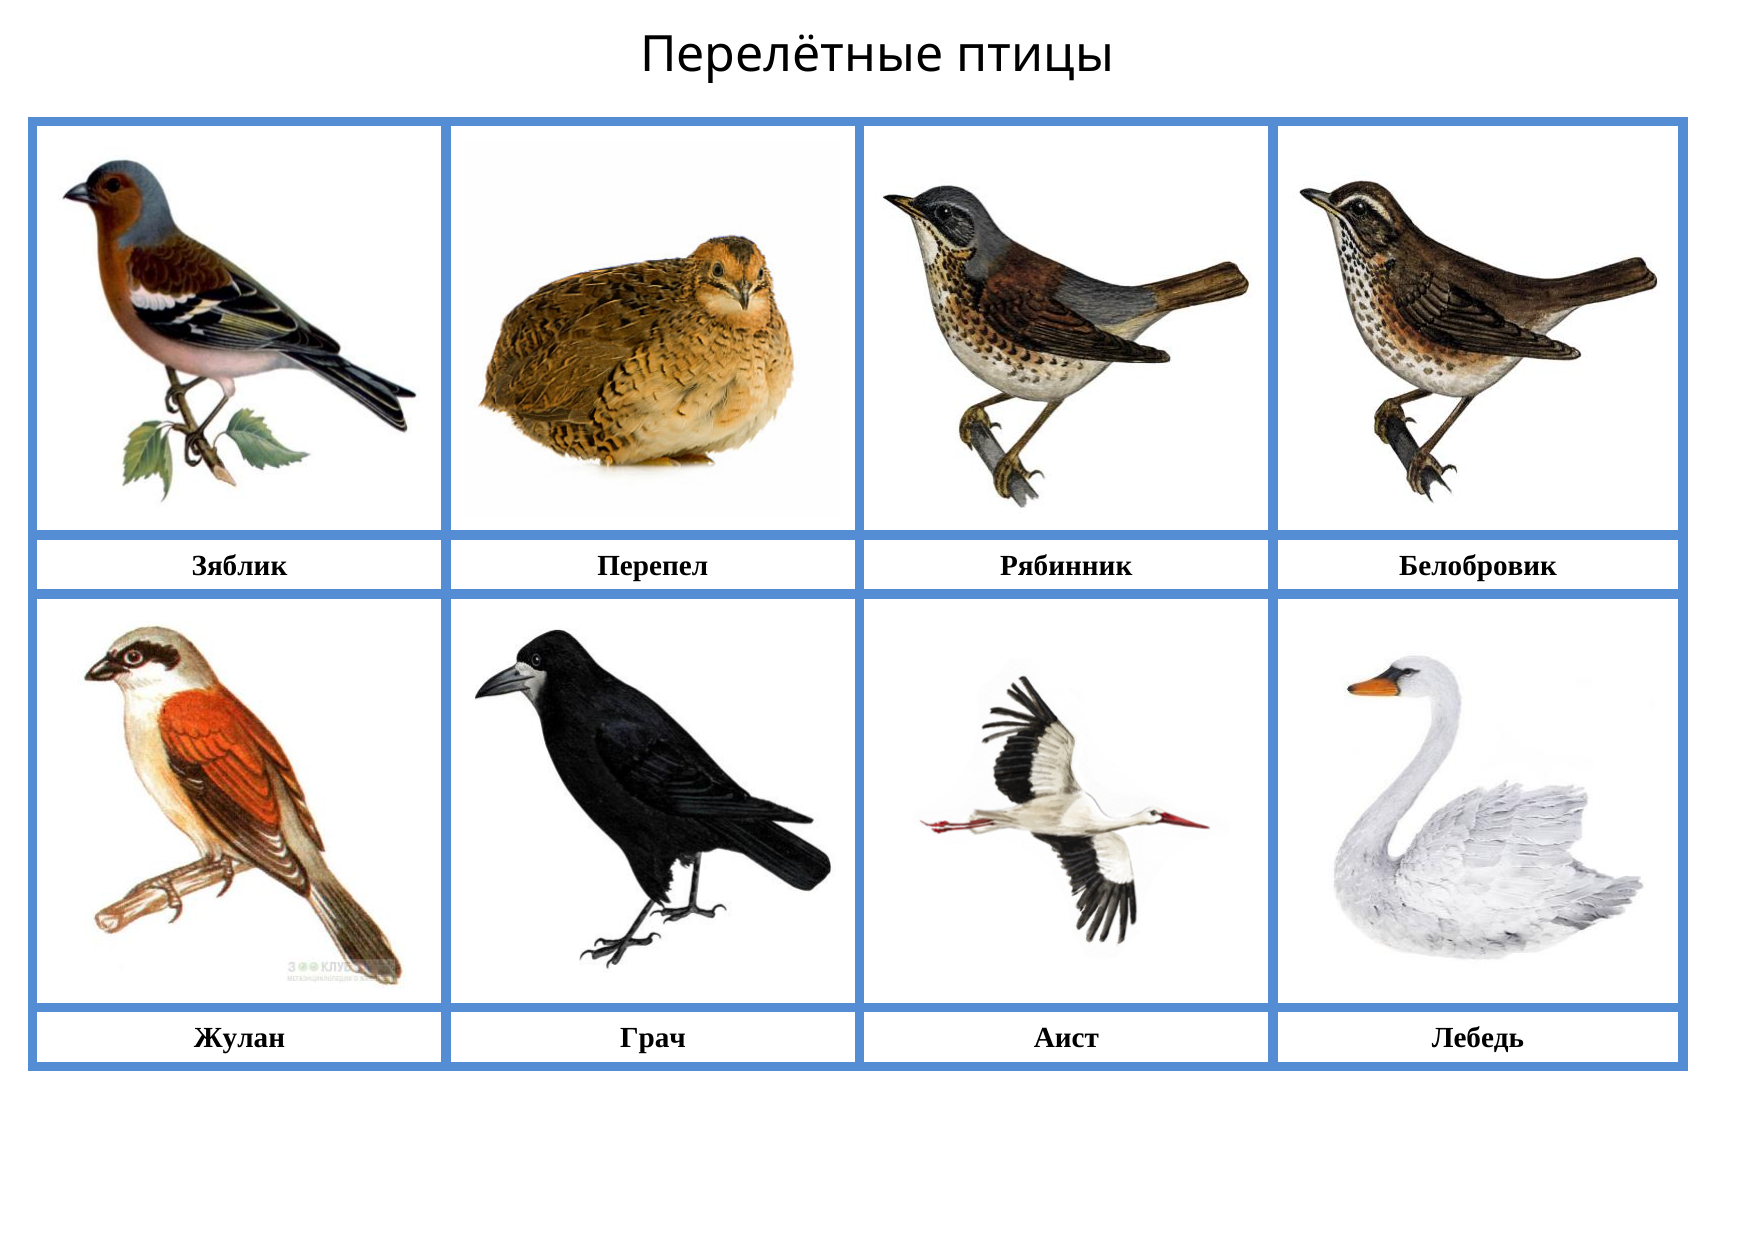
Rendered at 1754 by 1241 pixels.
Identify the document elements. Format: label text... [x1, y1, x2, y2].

table_cell [864, 599, 1268, 1003]
picture [1296, 619, 1659, 982]
table_cell Перепел [451, 540, 855, 589]
table_header [864, 126, 1268, 530]
table_cell Жулан [37, 1012, 441, 1062]
picture [69, 605, 409, 996]
picture [882, 633, 1251, 968]
table_header [37, 126, 441, 530]
picture [465, 141, 841, 516]
table_cell [1278, 599, 1678, 1003]
table_cell Зяблик [37, 540, 441, 589]
picture [51, 147, 428, 510]
table_cell Лебедь [1278, 1012, 1678, 1062]
table_cell Рябинник [864, 540, 1268, 589]
table_cell [451, 599, 855, 1003]
picture [1292, 150, 1663, 507]
table_cell [37, 599, 441, 1003]
picture [467, 620, 838, 982]
table_header [1278, 126, 1678, 530]
table_cell Белобровик [1278, 540, 1678, 589]
text Перелётные птицы [18, 18, 1736, 86]
table_cell Грач [451, 1012, 855, 1062]
picture [875, 138, 1257, 518]
table_header [451, 126, 855, 530]
table_cell Аист [864, 1012, 1268, 1062]
